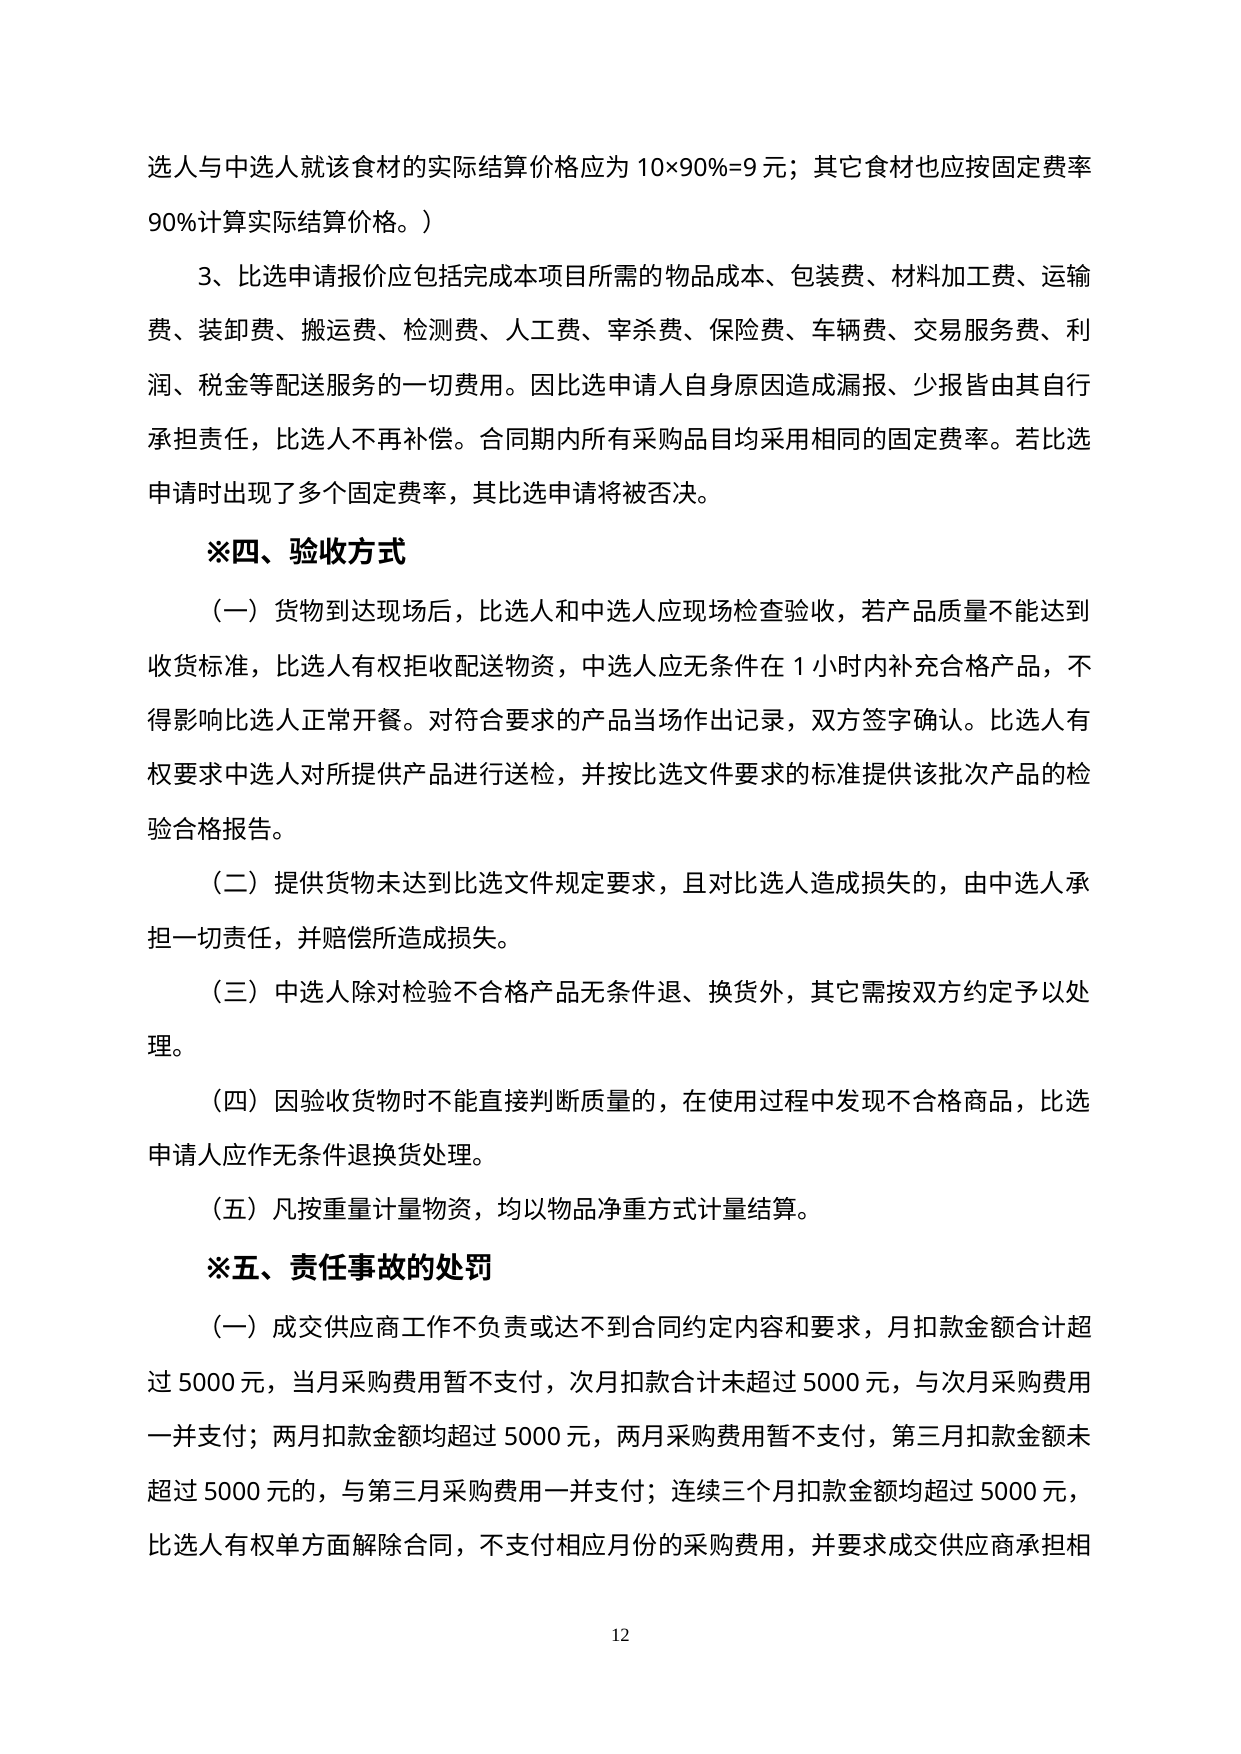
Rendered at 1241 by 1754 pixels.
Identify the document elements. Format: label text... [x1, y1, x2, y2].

text （三）中选人除对检验不合格产品无条件退、换货外，其它需按双方约定予以处理。 [148, 972, 1093, 1063]
text （一）货物到达现场后，比选人和中选人应现场检查验收，若产品质量不能达到收货标准，比选人有权拒收配送物资，中选人应无条件在1小时内补充合格产品，不得影响比选人正常开餐。对符合要求的产品当场作出记录，双方签字确认。比选人有权要求中选人对所提供产品进行送检，并按比选文件要求的标准提供该批次产品的检验合格报告。 [148, 592, 1093, 846]
text ※四、验收方式 [148, 528, 1093, 571]
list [148, 1308, 1093, 1562]
text （四）因验收货物时不能直接判断质量的，在使用过程中发现不合格商品，比选申请人应作无条件退换货处理。 [148, 1081, 1093, 1172]
text ※五、责任事故的处罚 [148, 1244, 1093, 1287]
text 3、比选申请报价应包括完成本项目所需的物品成本、包装费、材料加工费、运输费、装卸费、搬运费、检测费、人工费、宰杀费、保险费、车辆费、交易服务费、利润、税金等配送服务的一切费用。因比选申请人自身原因造成漏报、少报皆由其自行承担责任，比选人不再补偿。合同期内所有采购品目均采用相同的固定费率。若比选申请时出现了多个固定费率，其比选申请将被否决。 [148, 256, 1093, 510]
text （二）提供货物未达到比选文件规定要求，且对比选人造成损失的，由中选人承担一切责任，并赔偿所造成损失。 [148, 864, 1093, 954]
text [148, 148, 1093, 238]
text （五）凡按重量计量物资，均以物品净重方式计量结算。 [148, 1190, 1093, 1226]
